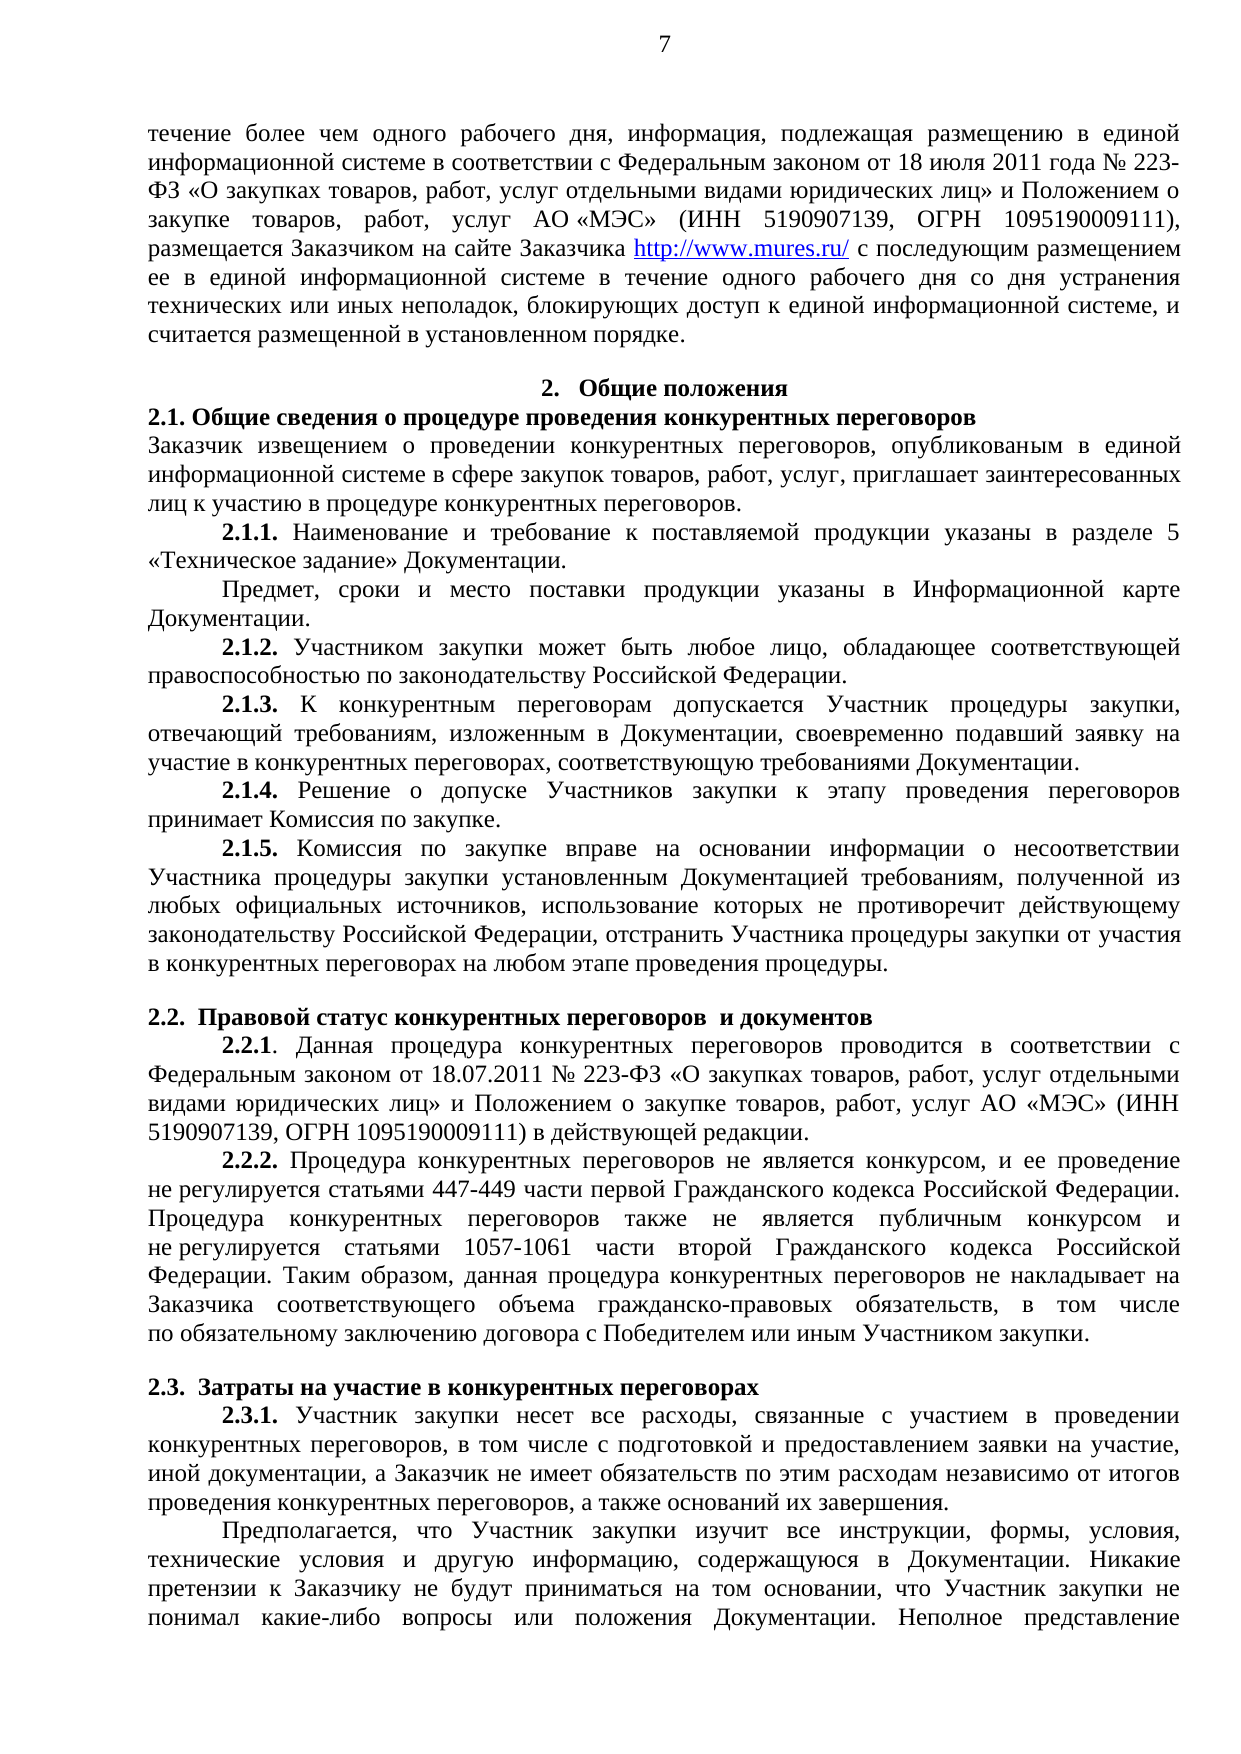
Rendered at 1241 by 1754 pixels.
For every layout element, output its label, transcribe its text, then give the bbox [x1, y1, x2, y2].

text 2.2.2. Процедура конкурентных переговоров не является конкурсом, и ее проведение не регулируется статьями 447-449 части первой Гражданского кодекса Российской Федерации. Процедура конкурентных переговоров также не является публичным конкурсом и не регулируется статьями 1057-1061 части второй Гражданского кодекса Российской Федерации. Таким образом, данная процедура конкурентных переговоров не накладывает на Заказчика соответствующего объема гражданско-правовых обязательств, в том числе по обязательному заключению договора с Победителем или иным Участником закупки. [148, 1146, 1181, 1347]
text 2.3. Затраты на участие в конкурентных переговорах [148, 1372, 1181, 1401]
text 2.1.3. К конкурентным переговорам допускается Участник процедуры закупки, отвечающий требованиям, изложенным в Документации, своевременно подавший заявку на участие в конкурентных переговорах, соответствующую требованиями Документации. [148, 689, 1181, 776]
text Предмет, сроки и место поставки продукции указаны в Информационной карте Документации. [148, 574, 1181, 632]
text 2.2. Правовой статус конкурентных переговоров и документов [148, 1002, 1181, 1031]
text 2.3.1. Участник закупки несет все расходы, связанные с участием в проведении конкурентных переговоров, в том числе с подготовкой и предоставлением заявки на участие, иной документации, а Заказчик не имеет обязательств по этим расходам независимо от итогов проведения конкурентных переговоров, а также оснований их завершения. [148, 1401, 1181, 1516]
list Общие положения [148, 373, 1181, 402]
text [148, 118, 1181, 348]
text Заказчик извещением о проведении конкурентных переговоров, опубликованым в единой информационной системе в сфере закупок товаров, работ, услуг, приглашает заинтересованных лиц к участию в процедуре конкурентных переговоров. [148, 431, 1181, 517]
text 2.1.2. Участником закупки может быть любое лицо, обладающее соответствующей правоспособностью по законодательству Российской Федерации. [148, 632, 1181, 689]
text 2.1.1. Наименование и требование к поставляемой продукции указаны в разделе 5 «Техническое задание» Документации. [148, 517, 1181, 574]
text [148, 1516, 1181, 1631]
text 2.1. Общие сведения о процедуре проведения конкурентных переговоров [148, 402, 1181, 431]
text 2.1.5. Комиссия по закупке вправе на основании информации о несоответствии Участника процедуры закупки установленным Документацией требованиям, полученной из любых официальных источников, использование которых не противоречит действующему законодательству Российской Федерации, отстранить Участника процедуры закупки от участия в конкурентных переговорах на любом этапе проведения процедуры. [148, 833, 1181, 977]
text 2.2.1. Данная процедура конкурентных переговоров проводится в соответствии с Федеральным законом от 18.07.2011 № 223-ФЗ «О закупках товаров, работ, услуг отдельными видами юридических лиц» и Положением о закупке товаров, работ, услуг АО «МЭС» (ИНН 5190907139, ОГРН 1095190009111) в действующей редакции. [148, 1031, 1181, 1146]
text 2.1.4. Решение о допуске Участников закупки к этапу проведения переговоров принимает Комиссия по закупке. [148, 776, 1181, 833]
